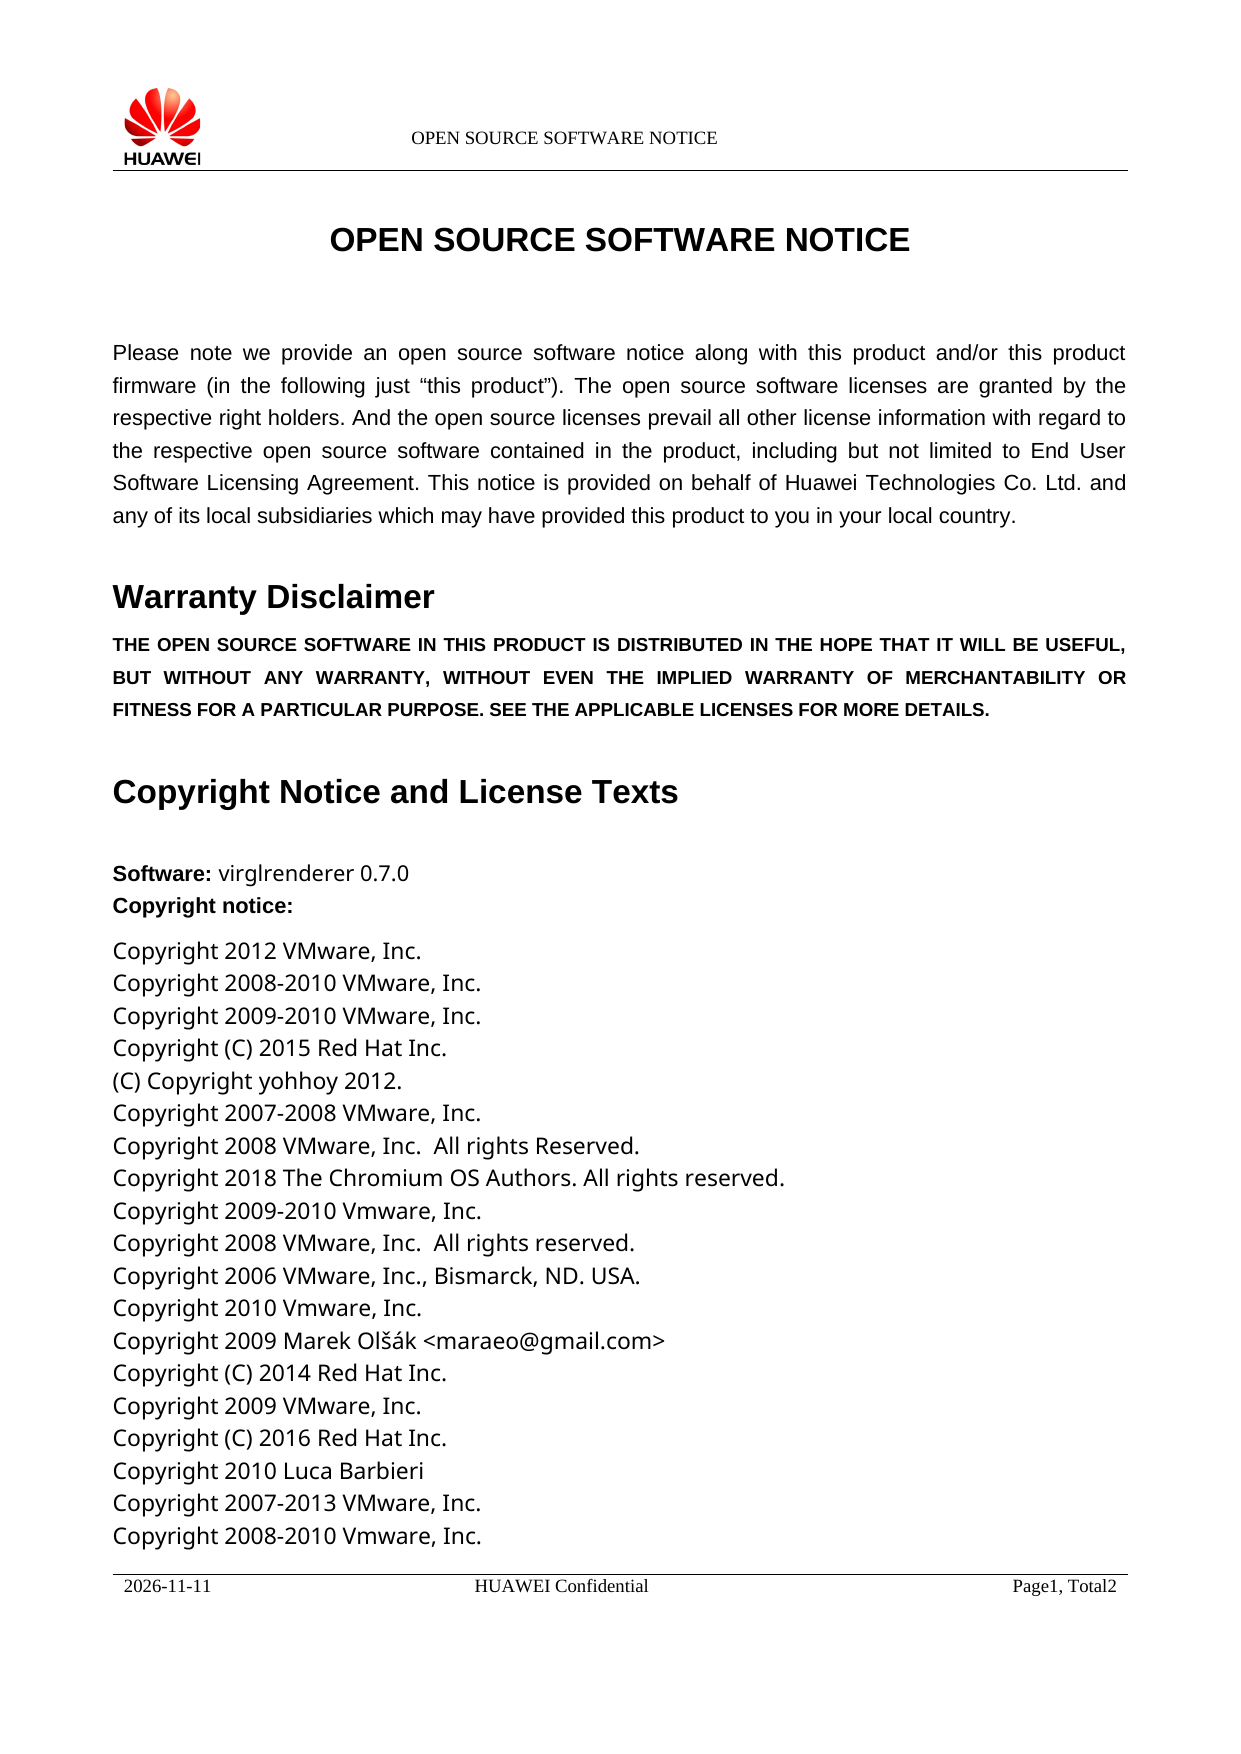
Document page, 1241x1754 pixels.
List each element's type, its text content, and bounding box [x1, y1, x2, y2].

text Warranty Disclaimer [112, 564, 1128, 629]
text OPEN SOURCE SOFTWARE NOTICE [112, 206, 1128, 271]
title Software: virglrenderer 0.7.0 [112, 856, 1128, 889]
picture [124, 88, 201, 165]
text Copyright notice: [112, 889, 1128, 921]
text Please note we provide an open source software notice along with this product and/or this product firmware (in the following just “this product”). The open source software licenses are granted by the respective right holders. And the open source licenses prevail all other license information with regard to the respective open source software contained in the product, including but not limited to End User Software Licensing Agreement. This notice is provided on behalf of Huawei Technologies Co. Ltd. and any of its local subsidiaries which may have provided this product to you in your local country. [112, 336, 1128, 531]
text Copyright Notice and License Texts [112, 759, 1128, 824]
text The open source software in this product is distributed in the hope that it will be useful, but WITHOUT ANY WARRANTY, without even the implied warranty of MERCHANTABILITY or FITNESS FOR A PARTICULAR PURPOSE. See the applicable licenses for more details. [112, 629, 1128, 726]
